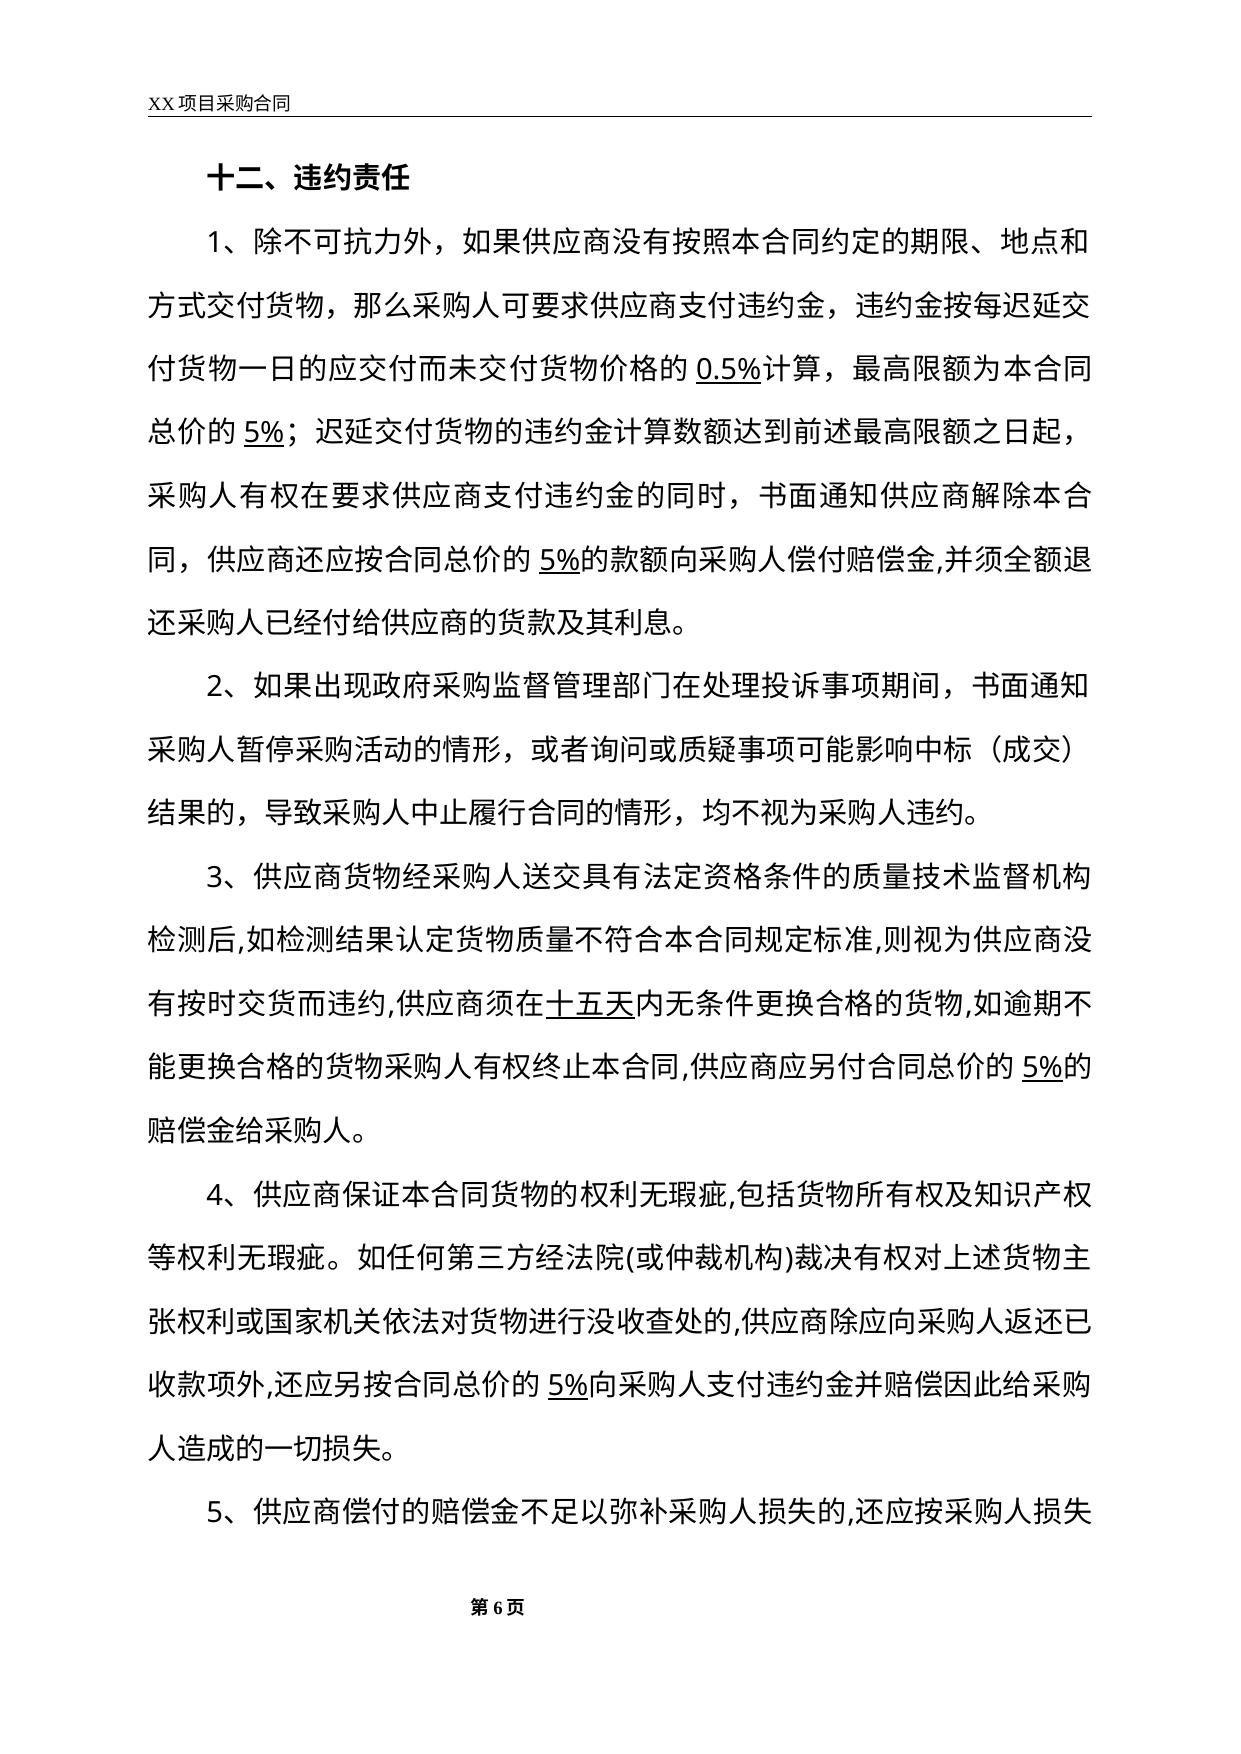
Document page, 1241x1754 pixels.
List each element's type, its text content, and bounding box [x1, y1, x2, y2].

text 3、供应商货物经采购人送交具有法定资格条件的质量技术监督机构检测后,如检测结果认定货物质量不符合本合同规定标准,则视为供应商没有按时交货而违约,供应商须在十五天内无条件更换合格的货物,如逾期不能更换合格的货物采购人有权终止本合同,供应商应另付合同总价的5%的赔偿金给采购人。 [148, 853, 1092, 1150]
text 1、除不可抗力外，如果供应商没有按照本合同约定的期限、地点和方式交付货物，那么采购人可要求供应商支付违约金，违约金按每迟延交付货物一日的应交付而未交付货物价格的0.5%计算，最高限额为本合同总价的5%；迟延交付货物的违约金计算数额达到前述最高限额之日起，采购人有权在要求供应商支付违约金的同时，书面通知供应商解除本合同，供应商还应按合同总价的5%的款额向采购人偿付赔偿金,并须全额退还采购人已经付给供应商的货款及其利息。 [148, 218, 1092, 642]
text 4、供应商保证本合同货物的权利无瑕疵,包括货物所有权及知识产权等权利无瑕疵。如任何第三方经法院(或仲裁机构)裁决有权对上述货物主张权利或国家机关依法对货物进行没收查处的,供应商除应向采购人返还已收款项外,还应另按合同总价的5%向采购人支付违约金并赔偿因此给采购人造成的一切损失。 [148, 1171, 1092, 1467]
text 十二、违约责任 [148, 155, 1092, 197]
text 2、如果出现政府采购监督管理部门在处理投诉事项期间，书面通知采购人暂停采购活动的情形，或者询问或质疑事项可能影响中标（成交）结果的，导致采购人中止履行合同的情形，均不视为采购人违约。 [148, 663, 1092, 832]
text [148, 1489, 1092, 1531]
